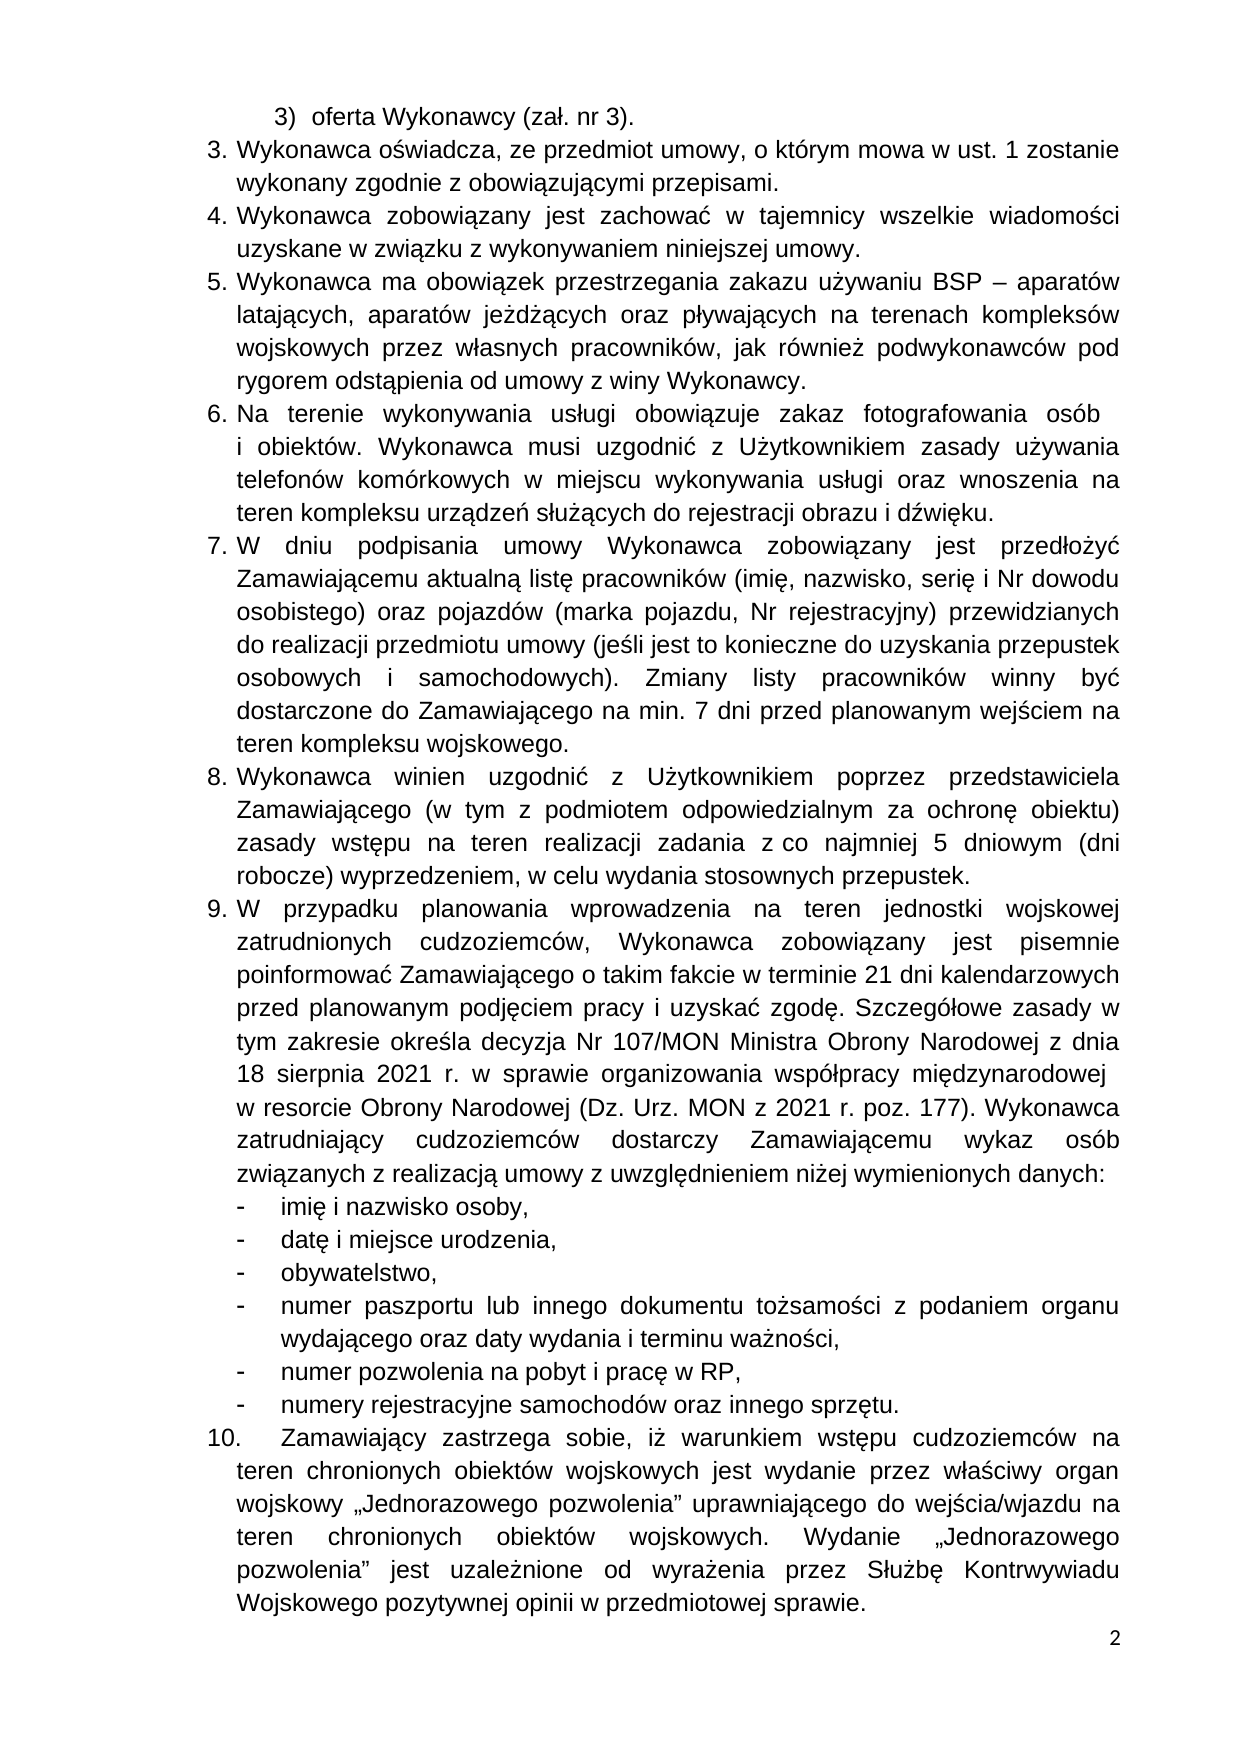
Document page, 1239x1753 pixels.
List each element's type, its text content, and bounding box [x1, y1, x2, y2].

list Wykonawca winien uzgodnić z Użytkownikiem poprzez przedstawiciela Zamawiającego (w tym z podmiotem odpowiedzialnym za ochronę obiektu) zasady wstępu na teren realizacji zadania z co najmniej 5 dniowym (dni robocze) wyprzedzeniem, w celu wydania stosownych przepustek. [207, 762, 1121, 890]
list numery rejestracyjne samochodów oraz innego sprzętu. [236, 1390, 1121, 1419]
list W przypadku planowania wprowadzenia na teren jednostki wojskowej zatrudnionych cudzoziemców, Wykonawca zobowiązany jest pisemnie poinformować Zamawiającego o takim fakcie w terminie 21 dni kalendarzowych przed planowanym podjęciem pracy i uzyskać zgodę. Szczegółowe zasady w tym zakresie określa decyzja Nr 107/MON Ministra Obrony Narodowej z dnia 18 sierpnia 2021 r. w sprawie organizowania współpracy międzynarodowej w resorcie Obrony Narodowej (Dz. Urz. MON z 2021 r. poz. 177). Wykonawca zatrudniający cudzoziemców dostarczy Zamawiającemu wykaz osób związanych z realizacją umowy z uwzględnieniem niżej wymienionych danych: [207, 894, 1121, 1187]
list numer paszportu lub innego dokumentu tożsamości z podaniem organu wydającego oraz daty wydania i terminu ważności, [236, 1291, 1121, 1353]
list Wykonawca zobowiązany jest zachować w tajemnicy wszelkie wiadomości uzyskane w związku z wykonywaniem niniejszej umowy. [207, 201, 1121, 263]
list Zamawiający zastrzega sobie, iż warunkiem wstępu cudzoziemców na teren chronionych obiektów wojskowych jest wydanie przez właściwy organ wojskowy „Jednorazowego pozwolenia” uprawniającego do wejścia/wjazdu na teren chronionych obiektów wojskowych. Wydanie „Jednorazowego pozwolenia” jest uzależnione od wyrażenia przez Służbę Kontrwywiadu Wojskowego pozytywnej opinii w przedmiotowej sprawie. [207, 1423, 1121, 1617]
list oferta Wykonawcy (zał. nr 3). [274, 102, 1121, 131]
list obywatelstwo, [236, 1258, 1121, 1287]
list Wykonawca oświadcza, ze przedmiot umowy, o którym mowa w ust. 1 zostanie wykonany zgodnie z obowiązującymi przepisami. [207, 135, 1121, 197]
list W dniu podpisania umowy Wykonawca zobowiązany jest przedłożyć Zamawiającemu aktualną listę pracowników (imię, nazwisko, serię i Nr dowodu osobistego) oraz pojazdów (marka pojazdu, Nr rejestracyjny) przewidzianych do realizacji przedmiotu umowy (jeśli jest to konieczne do uzyskania przepustek osobowych i samochodowych). Zmiany listy pracowników winny być dostarczone do Zamawiającego na min. 7 dni przed planowanym wejściem na teren kompleksu wojskowego. [207, 531, 1121, 758]
list datę i miejsce urodzenia, [236, 1225, 1121, 1253]
list imię i nazwisko osoby, [236, 1192, 1121, 1220]
list Wykonawca ma obowiązek przestrzegania zakazu używaniu BSP – aparatów latających, aparatów jeżdżących oraz pływających na terenach kompleksów wojskowych przez własnych pracowników, jak również podwykonawców pod rygorem odstąpienia od umowy z winy Wykonawcy. [207, 267, 1121, 395]
list Na terenie wykonywania usługi obowiązuje zakaz fotografowania osób i obiektów. Wykonawca musi uzgodnić z Użytkownikiem zasady używania telefonów komórkowych w miejscu wykonywania usługi oraz wnoszenia na teren kompleksu urządzeń służących do rejestracji obrazu i dźwięku. [207, 399, 1121, 527]
list numer pozwolenia na pobyt i pracę w RP, [236, 1357, 1121, 1386]
